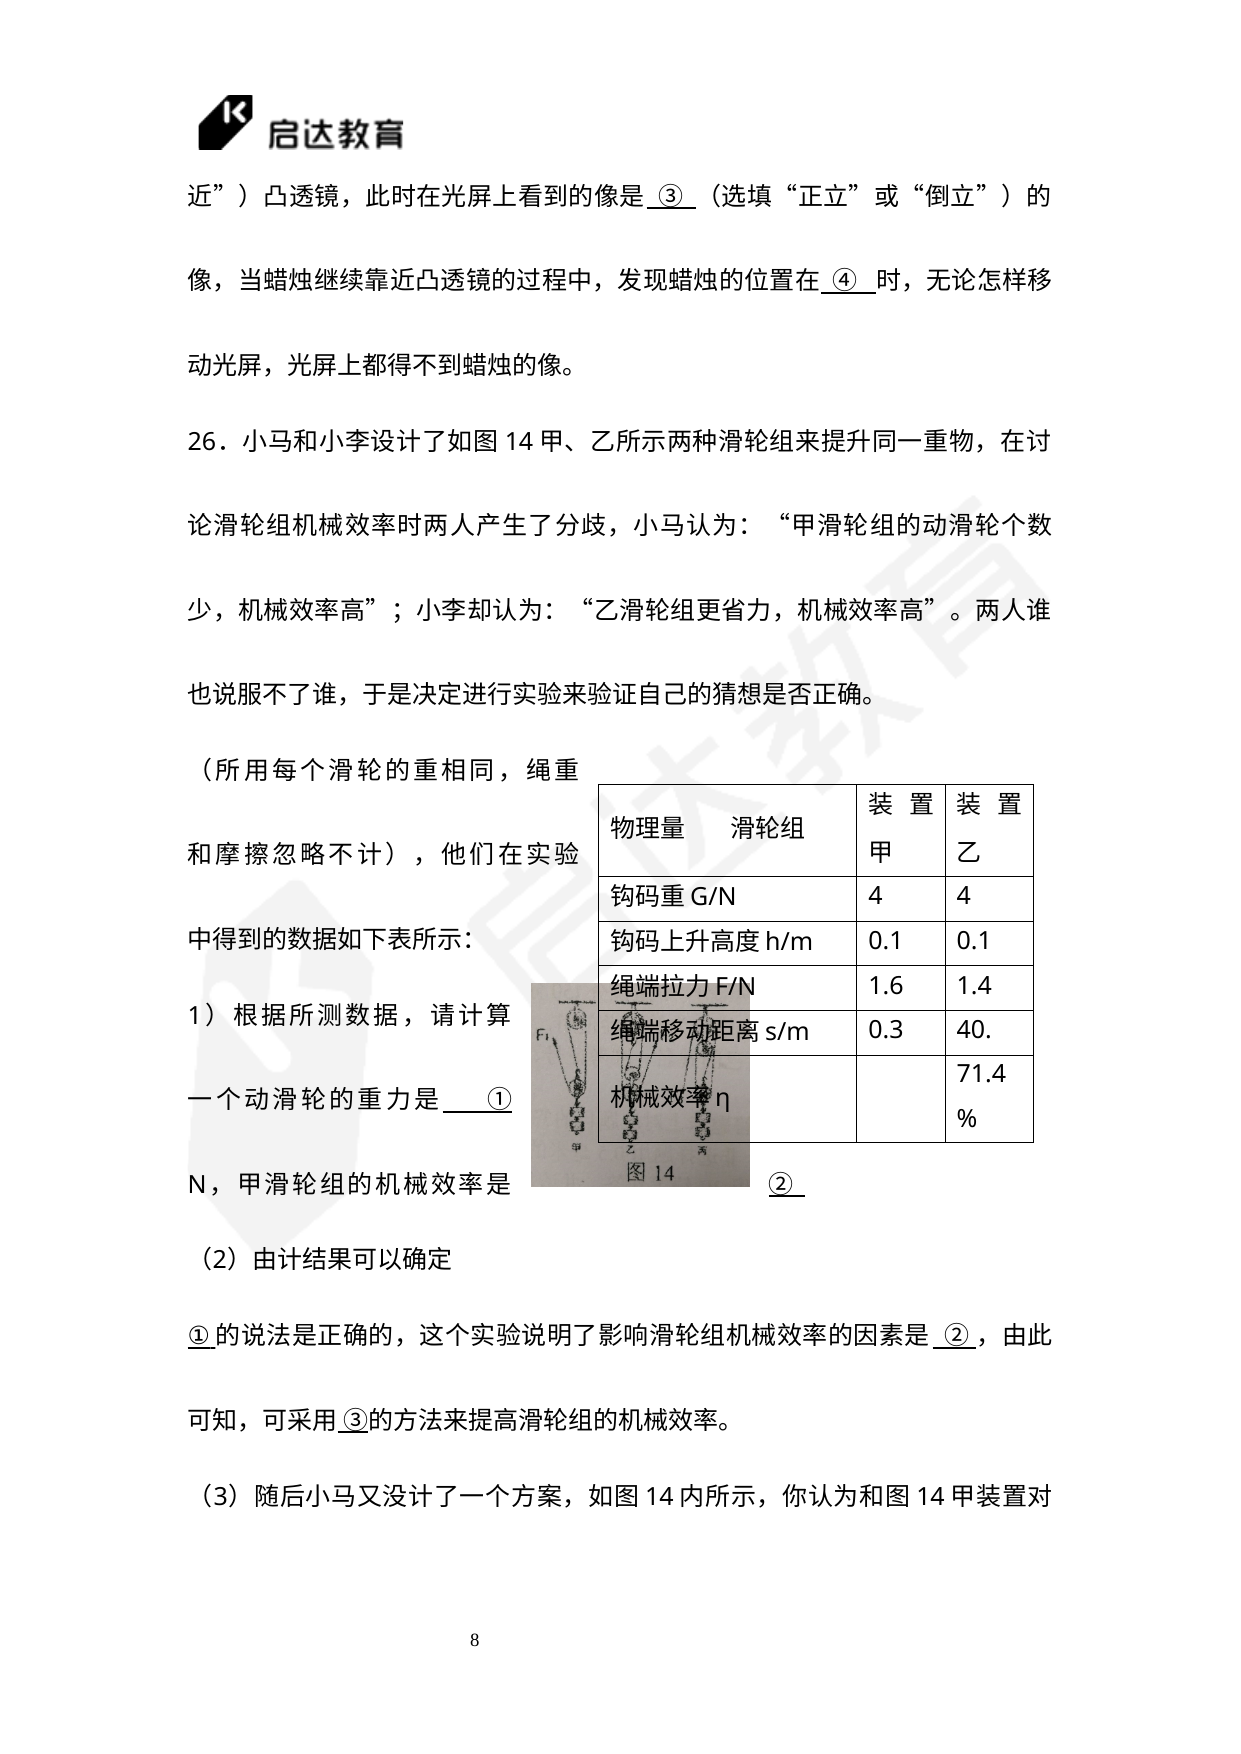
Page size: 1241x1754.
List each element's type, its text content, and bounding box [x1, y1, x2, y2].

table_header 物理量 滑轮组 [599, 785, 856, 876]
text （2）由计结果可以确定 [187, 1226, 1053, 1291]
table_cell 绳端移动距离s/m [599, 1011, 856, 1055]
table_cell 4 [946, 877, 1033, 921]
table_header 装置乙 [946, 785, 1033, 876]
table_cell 机械效率η [599, 1056, 856, 1142]
table_cell 钩码重G/N [599, 877, 856, 921]
picture [531, 983, 750, 1187]
table_header 装置甲 [857, 785, 945, 876]
table_cell 1.4 [946, 966, 1033, 1010]
table_cell 1.6 [857, 966, 945, 1010]
table_cell [857, 1056, 945, 1142]
table_cell 钩码上升高度h/m [599, 922, 856, 965]
table_cell 绳端拉力F/N [599, 966, 856, 1010]
table_cell 71.4% [946, 1056, 1033, 1142]
text 1）根据所测数据，请计算一个动滑轮的重力是 ① N，甲滑轮组的机械效率是 ② [187, 981, 1053, 1215]
table_cell 0.1 [857, 922, 945, 965]
text ①的说法是正确的，这个实验说明了影响滑轮组机械效率的因素是 ② ，由此可知，可采用 ③的方法来提高滑轮组的机械效率。 [187, 1301, 1053, 1451]
text 26．小马和小李设计了如图14甲、乙所示两种滑轮组来提升同一重物，在讨论滑轮组机械效率时两人产生了分歧，小马认为：“甲滑轮组的动滑轮个数少，机械效率高”；小李却认为：“乙滑轮组更省力，机械效率高”。两人谁也说服不了谁，于是决定进行实验来验证自己的猜想是否正确。 [187, 407, 1053, 725]
table_cell 0.1 [946, 922, 1033, 965]
picture [198, 95, 404, 150]
text （所用每个滑轮的重相同，绳重和摩擦忽略不计），他们在实验中得到的数据如下表所示： [187, 736, 1053, 970]
table_cell 4 [857, 877, 945, 921]
text （3）随后小马又没计了一个方案，如图14内所示，你认为和图14甲装置对比，在提升同一重物时，装置丙的机械效率 （选填“大于”“等于”或“小于”）装置的机械效率。 [187, 1462, 1053, 1527]
table_cell 0.3 [857, 1011, 945, 1055]
table_cell 40. [946, 1011, 1033, 1055]
